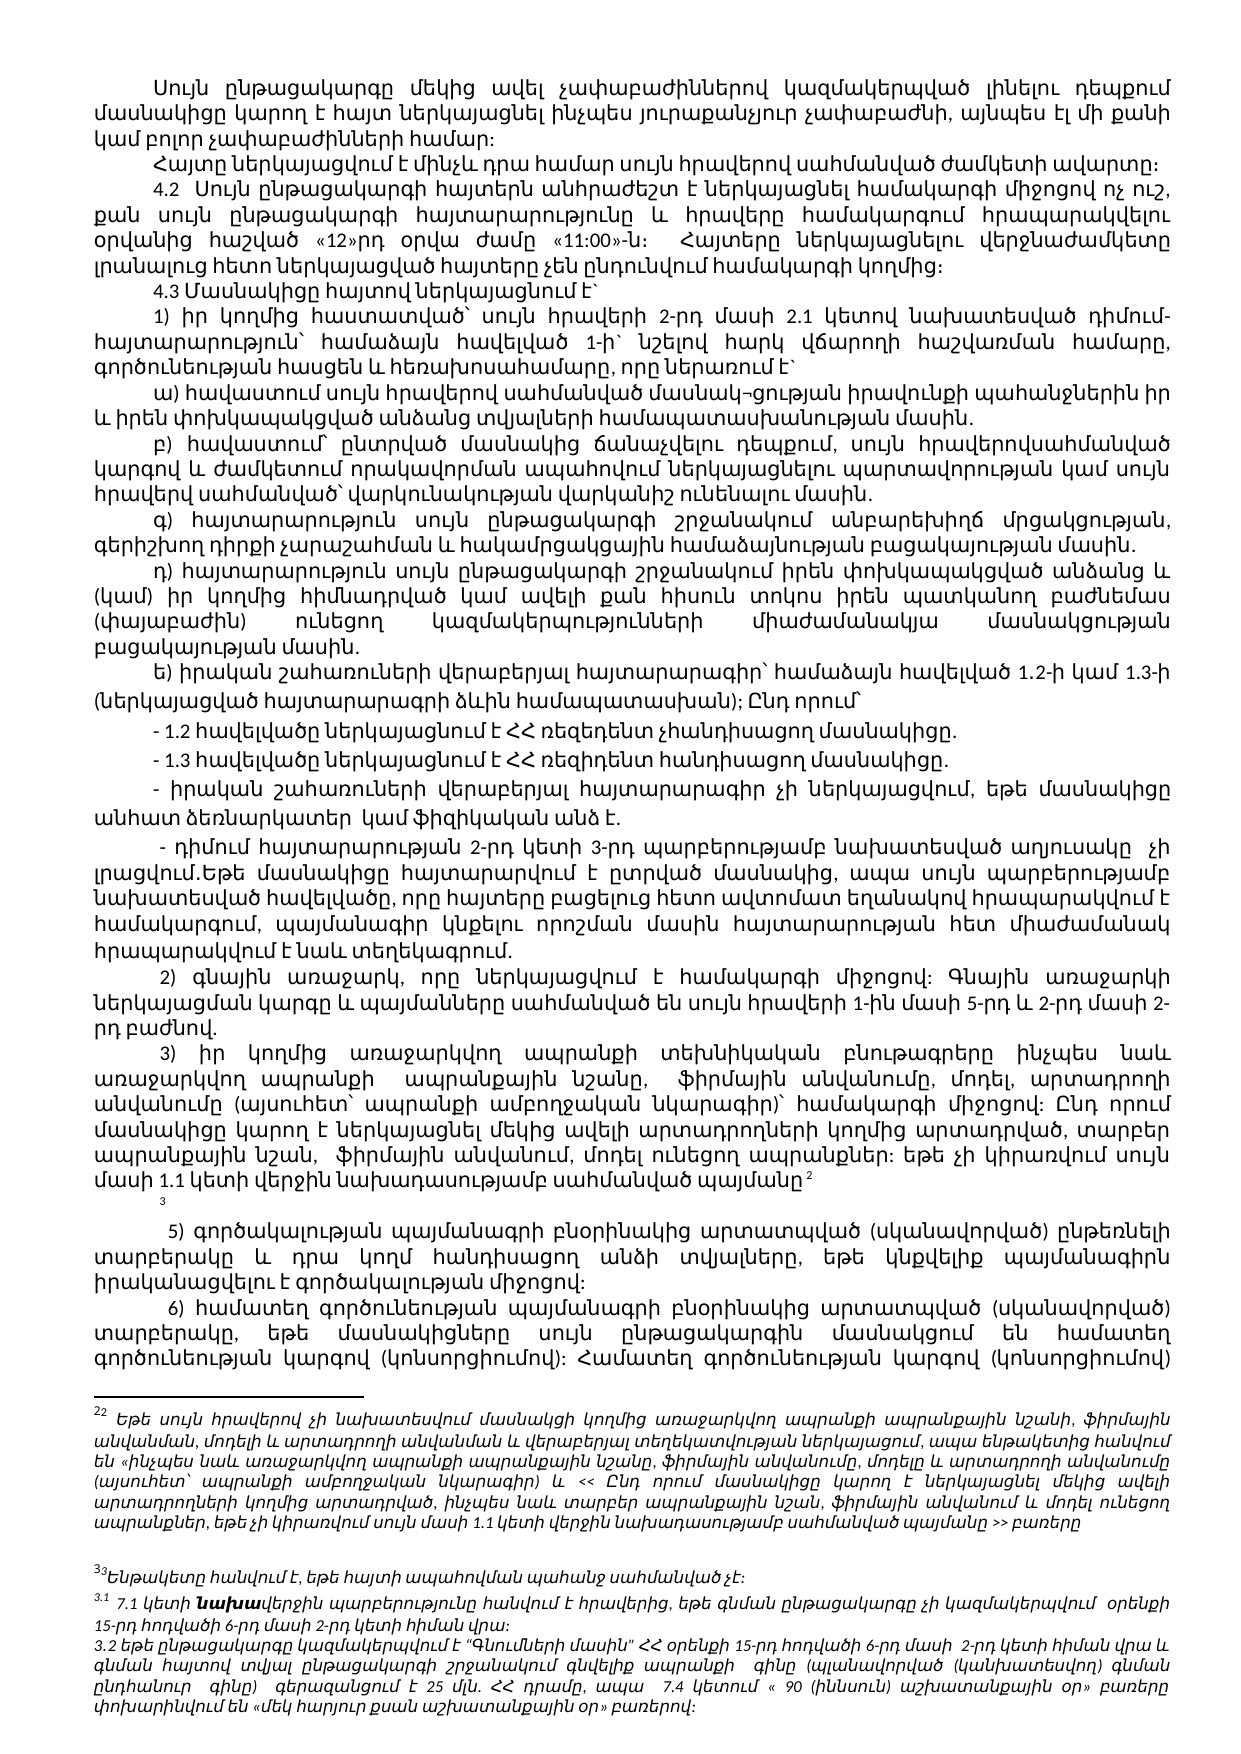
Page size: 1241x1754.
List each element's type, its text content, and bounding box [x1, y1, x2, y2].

text Հայտը ներկայացվում է մինչև դրա համար սույն հրավերով սահմանված ժամկետի ավարտը։ [94, 151, 1171, 177]
text - 1.3 հավելվածը ներկայացնում է ՀՀ ռեզիդենտ հանդիսացող մասնակիցը. [94, 747, 1171, 772]
text գ) հայտարարություն սույն ընթացակարգի շրջանակում անբարեխիղճ մրցակցության, գերիշխող դիրքի չարաշահման և հակամրցակցային համաձայնության բացակայության մասին. [94, 507, 1171, 558]
text Սույն ընթացակարգը մեկից ավել չափաբաժիններով կազմակերպված լինելու դեպքում մասնակիցը կարող է հայտ ներկայացնել ինչպես յուրաքանչյուր չափաբաժնի, այնպես էլ մի քանի կամ բոլոր չափաբաժինների համար: [94, 75, 1171, 151]
text 1) իր կողմից հաստատված՝ սույն հրավերի 2-րդ մասի 2.1 կետով նախատեսված դիմում-հայտարարություն՝ համաձայն հավելված 1-ի` նշելով հարկ վճարողի հաշվառման համարը, գործունեության հասցեն և հեռախոսահամարը, որը ներառում է` [94, 304, 1171, 380]
text 2) գնային առաջարկ, որը ներկայացվում է համակարգի միջոցով: Գնային առաջարկի ներկայացման կարգը և պայմանները սահմանված են սույն հրավերի 1-ին մասի 5-րդ և 2-րդ մասի 2-րդ բաժնով. [94, 964, 1171, 1041]
text - 1.2 հավելվածը ներկայացնում է ՀՀ ռեզեդենտ չհանդիսացող մասնակիցը. [94, 718, 1171, 743]
text ե) իրական շահառուների վերաբերյալ հայտարարագիր՝ համաձայն հավելված 1․2-ի կամ 1.3-ի (ներկայացված հայտարարագրի ձևին համապատասխան); Ընդ որում՝ [94, 659, 1171, 714]
text - իրական շահառուների վերաբերյալ հայտարարագիր չի ներկայացվում, եթե մասնակիցը անհատ ձեռնարկատեր կամ ֆիզիկական անձ է. [94, 776, 1171, 831]
text 3) իր կողմից առաջարկվող ապրանքի տեխնիկական բնութագրերը ինչպես նաև առաջարկվող ապրանքի ապրանքային նշանը, ֆիրմային անվանումը, մոդել, արտադրողի անվանումը (այսուհետ՝ ապրանքի ամբողջական նկարագիր)՝ համակարգի միջոցով: Ընդ որում մասնակիցը կարող է ներկայացնել մեկից ավելի արտադրողների կողմից արտադրված, տարբեր ապրանքային նշան, ֆիրմային անվանում, մոդել ունեցող ապրանքներ: եթե չի կիրառվում սույն մասի 1.1 կետի վերջին նախադասությամբ սահմանված պայմանը 2 [94, 1041, 1171, 1193]
text 3 [94, 1193, 1171, 1218]
text - դիմում հայտարարության 2-րդ կետի 3-րդ պարբերությամբ նախատեսված աղյուսակը չի լրացվում․Եթե մասնակիցը հայտարարվում է ըտրված մասնակից, ապա սույն պարբերությամբ նախատեսված հավելվածը, որը հայտերը բացելուց հետո ավտոմատ եղանակով հրապարակվում է համակարգում, պայմանագիր կնքելու որոշման մասին հայտարարության հետ միաժամանակ հրապարակվում է նաև տեղեկագրում. [94, 834, 1171, 964]
text ա) հավաստում սույն հրավերով սահմանված մասնակ¬ցության իրավունքի պահանջներին իր և իրեն փոխկապակցված անձանց տվյալների համապատասխանության մասին. [94, 380, 1171, 431]
text 4.2 Սույն ընթացակարգի հայտերն անհրաժեշտ է ներկայացնել համակարգի միջոցով ոչ ուշ, քան սույն ընթացակարգի հայտարարությունը և հրավերը համակարգում հրապարակվելու օրվանից հաշված «12»րդ օրվա ժամը «11:00»-ն։ Հայտերը ներկայացնելու վերջնաժամկետը լրանալուց հետո ներկայացված հայտերը չեն ընդունվում համակարգի կողմից։ [94, 177, 1171, 278]
text 4.3 Մասնակիցը հայտով ներկայացնում է` [94, 278, 1171, 304]
text 5) գործակալության պայմանագրի բնօրինակից արտատպված (սկանավորված) ընթեռնելի տարբերակը և դրա կողմ հանդիսացող անձի տվյալները, եթե կնքվելիք պայմանագիրն իրականացվելու է գործակալության միջոցով: [94, 1218, 1171, 1295]
text դ) հայտարարություն սույն ընթացակարգի շրջանակում իրեն փոխկապակցված անձանց և (կամ) իր կողմից հիմնադրված կամ ավելի քան հիսուն տոկոս իրեն պատկանող բաժնեմաս (փայաբաժին) ունեցող կազմակերպությունների միաժամանակյա մասնակցության բացակայության մասին. [94, 558, 1171, 659]
text բ) հավաստում՝ ընտրված մասնակից ճանաչվելու դեպքում, սույն հրավերովսահմանված կարգով և ժամկետում որակավորման ապահովում ներկայացնելու պարտավորության կամ սույն հրավերվ սահմանված՝ վարկունակության վարկանիշ ունենալու մասին. [94, 431, 1171, 507]
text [94, 1295, 1171, 1371]
